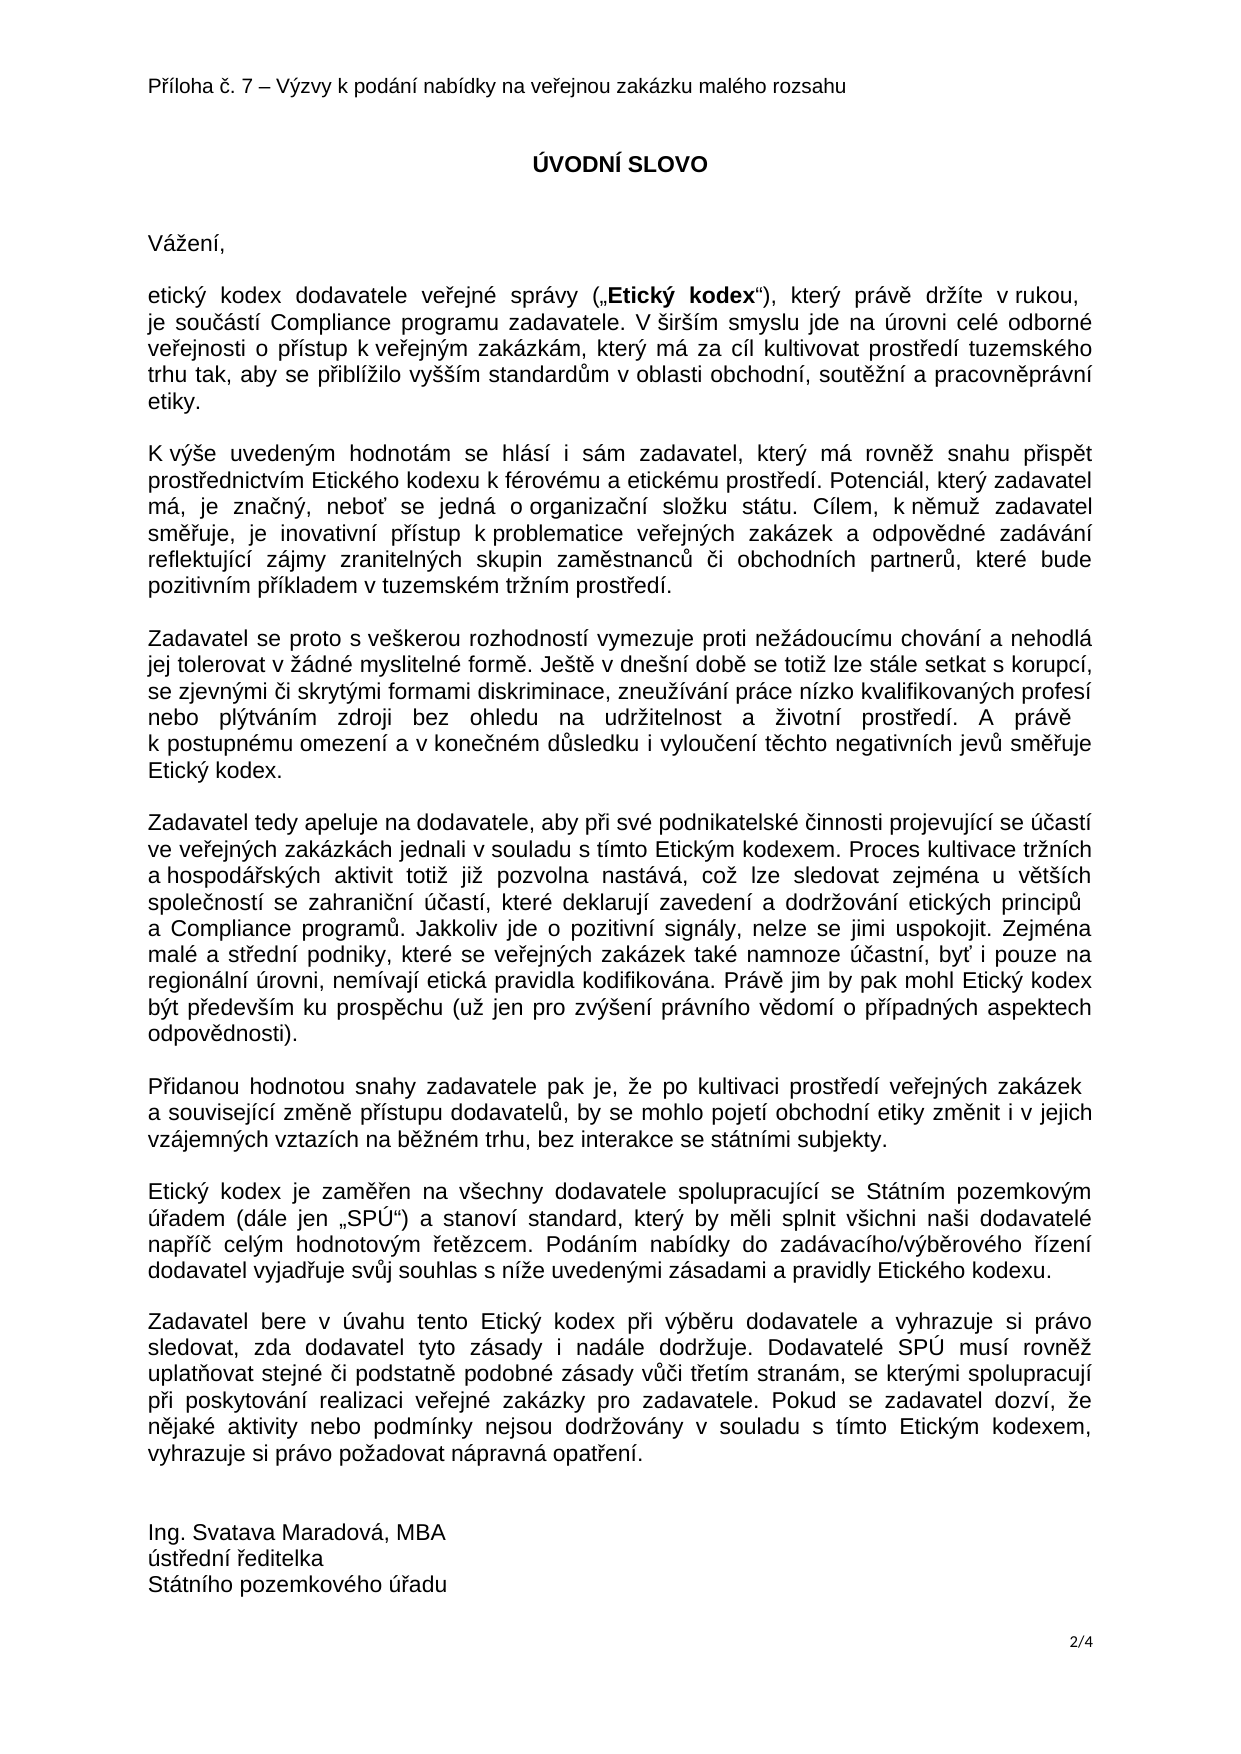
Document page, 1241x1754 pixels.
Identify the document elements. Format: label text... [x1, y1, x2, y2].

text Zadavatel tedy apeluje na dodavatele, aby při své podnikatelské činnosti projevující se účastí ve veřejných zakázkách jednali v souladu s tímto Etickým kodexem. Proces kultivace tržních a hospodářských aktivit totiž již pozvolna nastává, což lze sledovat zejména u větších společností se zahraniční účastí, které deklarují zavedení a dodržování etických principů a Compliance programů. Jakkoliv jde o pozitivní signály, nelze se jimi uspokojit. Zejména malé a střední podniky, které se veřejných zakázek také namnoze účastní, byť i pouze na regionální úrovni, nemívají etická pravidla kodifikována. Právě jim by pak mohl Etický kodex být především ku prospěchu (už jen pro zvýšení právního vědomí o případných aspektech odpovědnosti). [148, 809, 1093, 1047]
text etický kodex dodavatele veřejné správy („Etický kodex“), který právě držíte v rukou, je součástí Compliance programu zadavatele. V širším smyslu jde na úrovni celé odborné veřejnosti o přístup k veřejným zakázkám, který má za cíl kultivovat prostředí tuzemského trhu tak, aby se přiblížilo vyšším standardům v oblasti obchodní, soutěžní a pracovněprávní etiky. [148, 282, 1093, 414]
text Státního pozemkového úřadu [148, 1571, 1093, 1598]
text úVODNÍ SLOVO [148, 151, 1093, 177]
text Etický kodex je zaměřen na všechny dodavatele spolupracující se Státním pozemkovým úřadem (dále jen „SPÚ“) a stanoví standard, který by měli splnit všichni naši dodavatelé napříč celým hodnotovým řetězcem. Podáním nabídky do zadávacího/výběrového řízení dodavatel vyjadřuje svůj souhlas s níže uvedenými zásadami a pravidly Etického kodexu. [148, 1178, 1093, 1284]
text Ing. Svatava Maradová, MBA [148, 1518, 1093, 1545]
text Vážení, [148, 229, 1093, 256]
text Zadavatel se proto s veškerou rozhodností vymezuje proti nežádoucímu chování a nehodlá jej tolerovat v žádné myslitelné formě. Ještě v dnešní době se totiž lze stále setkat s korupcí, se zjevnými či skrytými formami diskriminace, zneužívání práce nízko kvalifikovaných profesí nebo plýtváním zdroji bez ohledu na udržitelnost a životní prostředí. A právě k postupnému omezení a v konečném důsledku i vyloučení těchto negativních jevů směřuje Etický kodex. [148, 625, 1093, 783]
text ústřední ředitelka [148, 1545, 1093, 1571]
text Přidanou hodnotou snahy zadavatele pak je, že po kultivaci prostředí veřejných zakázek a související změně přístupu dodavatelů, by se mohlo pojetí obchodní etiky změnit i v jejich vzájemných vztazích na běžném trhu, bez interakce se státními subjekty. [148, 1073, 1093, 1152]
text K výše uvedeným hodnotám se hlásí i sám zadavatel, který má rovněž snahu přispět prostřednictvím Etického kodexu k férovému a etickému prostředí. Potenciál, který zadavatel má, je značný, neboť se jedná o organizační složku státu. Cílem, k němuž zadavatel směřuje, je inovativní přístup k problematice veřejných zakázek a odpovědné zadávání reflektující zájmy zranitelných skupin zaměstnanců či obchodních partnerů, které bude pozitivním příkladem v tuzemském tržním prostředí. [148, 440, 1093, 598]
